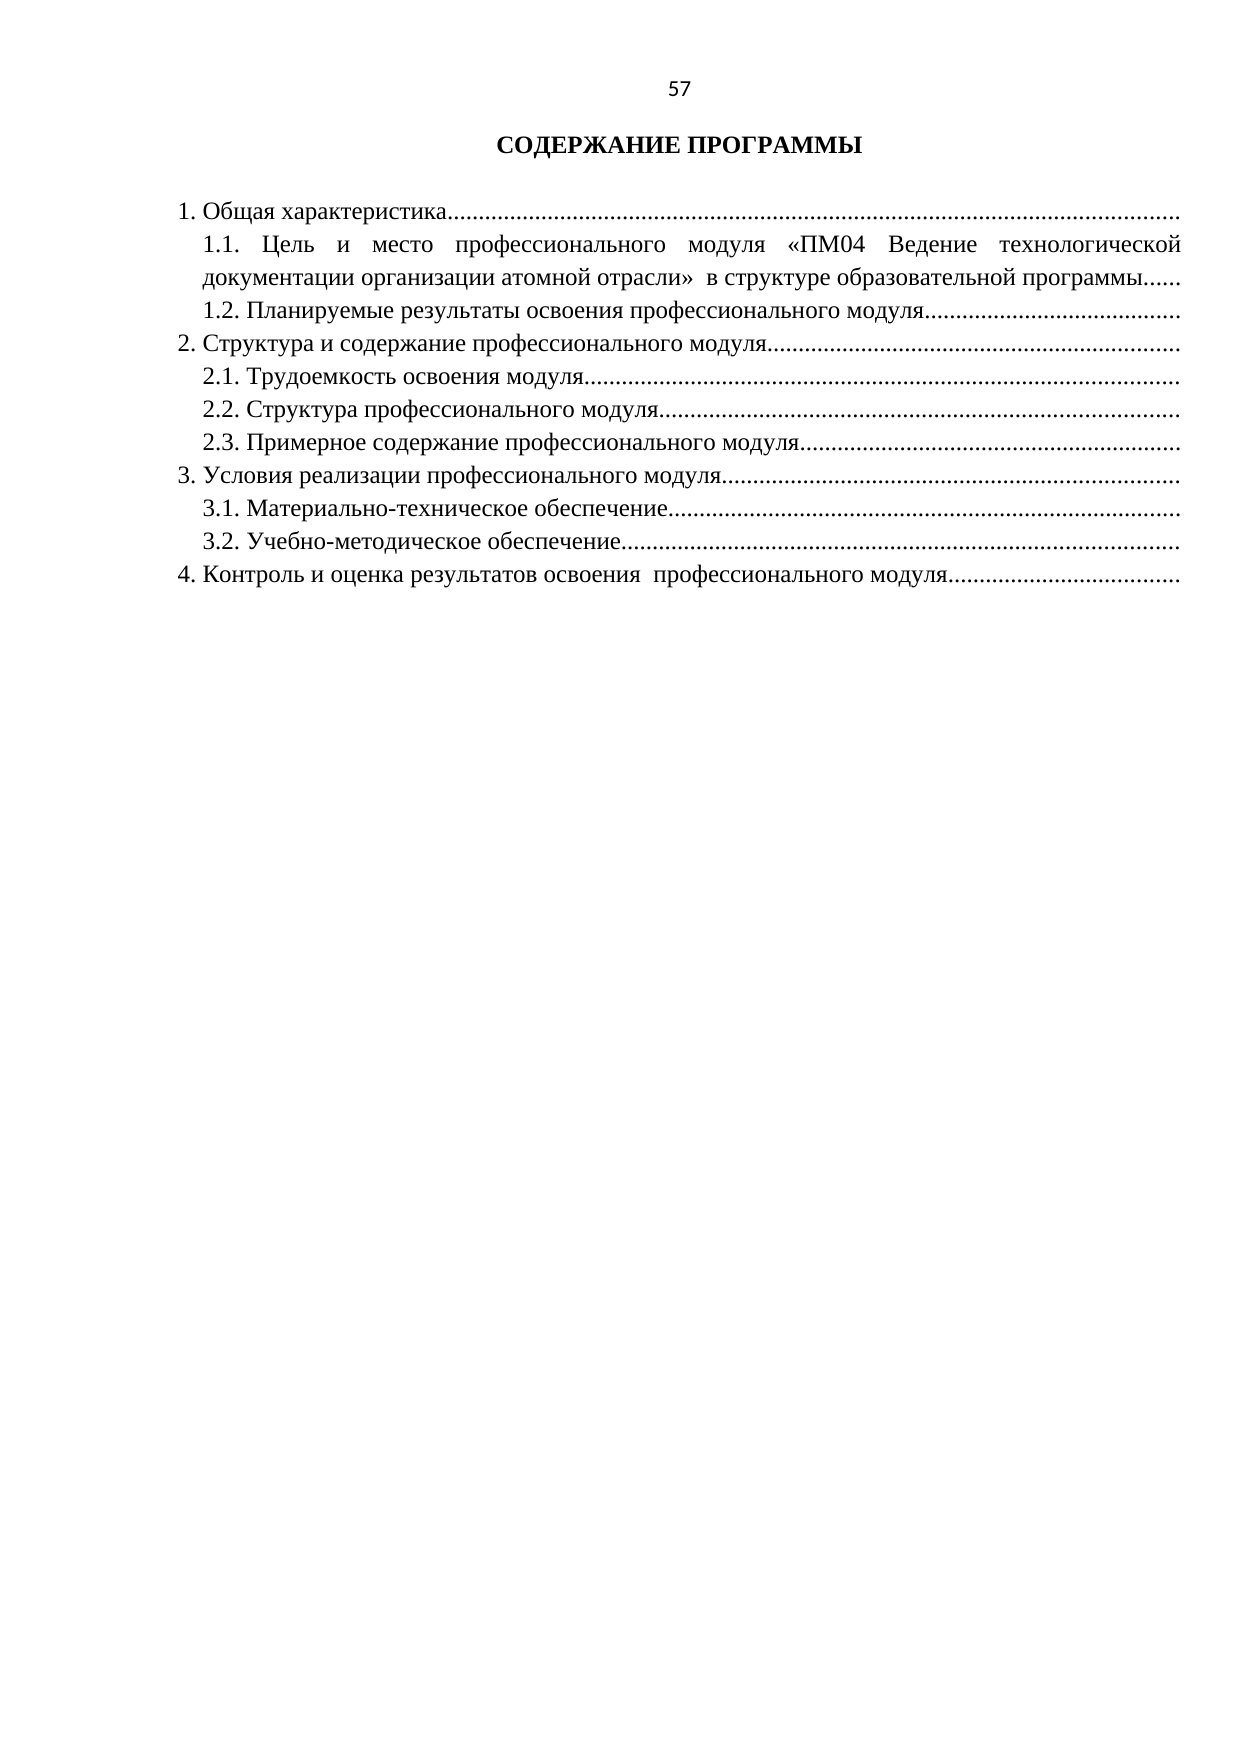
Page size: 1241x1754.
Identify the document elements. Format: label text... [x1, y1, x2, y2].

text 3.1. Материально-техническое обеспечение [202, 493, 1181, 522]
text СОДЕРЖАНИЕ ПРОГРАММЫ [177, 130, 1181, 159]
text 1.1. Цель и место профессионального модуля «ПМ04 Ведение технологической документации организации атомной отрасли» в структуре образовательной программы [202, 229, 1181, 291]
text 1. Общая характеристика [177, 196, 1181, 225]
text 2. Структура и содержание профессионального модуля [177, 328, 1181, 357]
text 2.1. Трудоемкость освоения модуля [202, 361, 1181, 390]
text 2.2. Структура профессионального модуля [202, 394, 1181, 423]
text 2.3. Примерное содержание профессионального модуля [202, 427, 1181, 456]
text 1.2. Планируемые результаты освоения профессионального модуля [202, 295, 1181, 324]
text 3. Условия реализации профессионального модуля [177, 460, 1181, 489]
text 4. Контроль и оценка результатов освоения профессионального модуля [177, 559, 1181, 588]
text 3.2. Учебно-методическое обеспечение [202, 526, 1181, 555]
